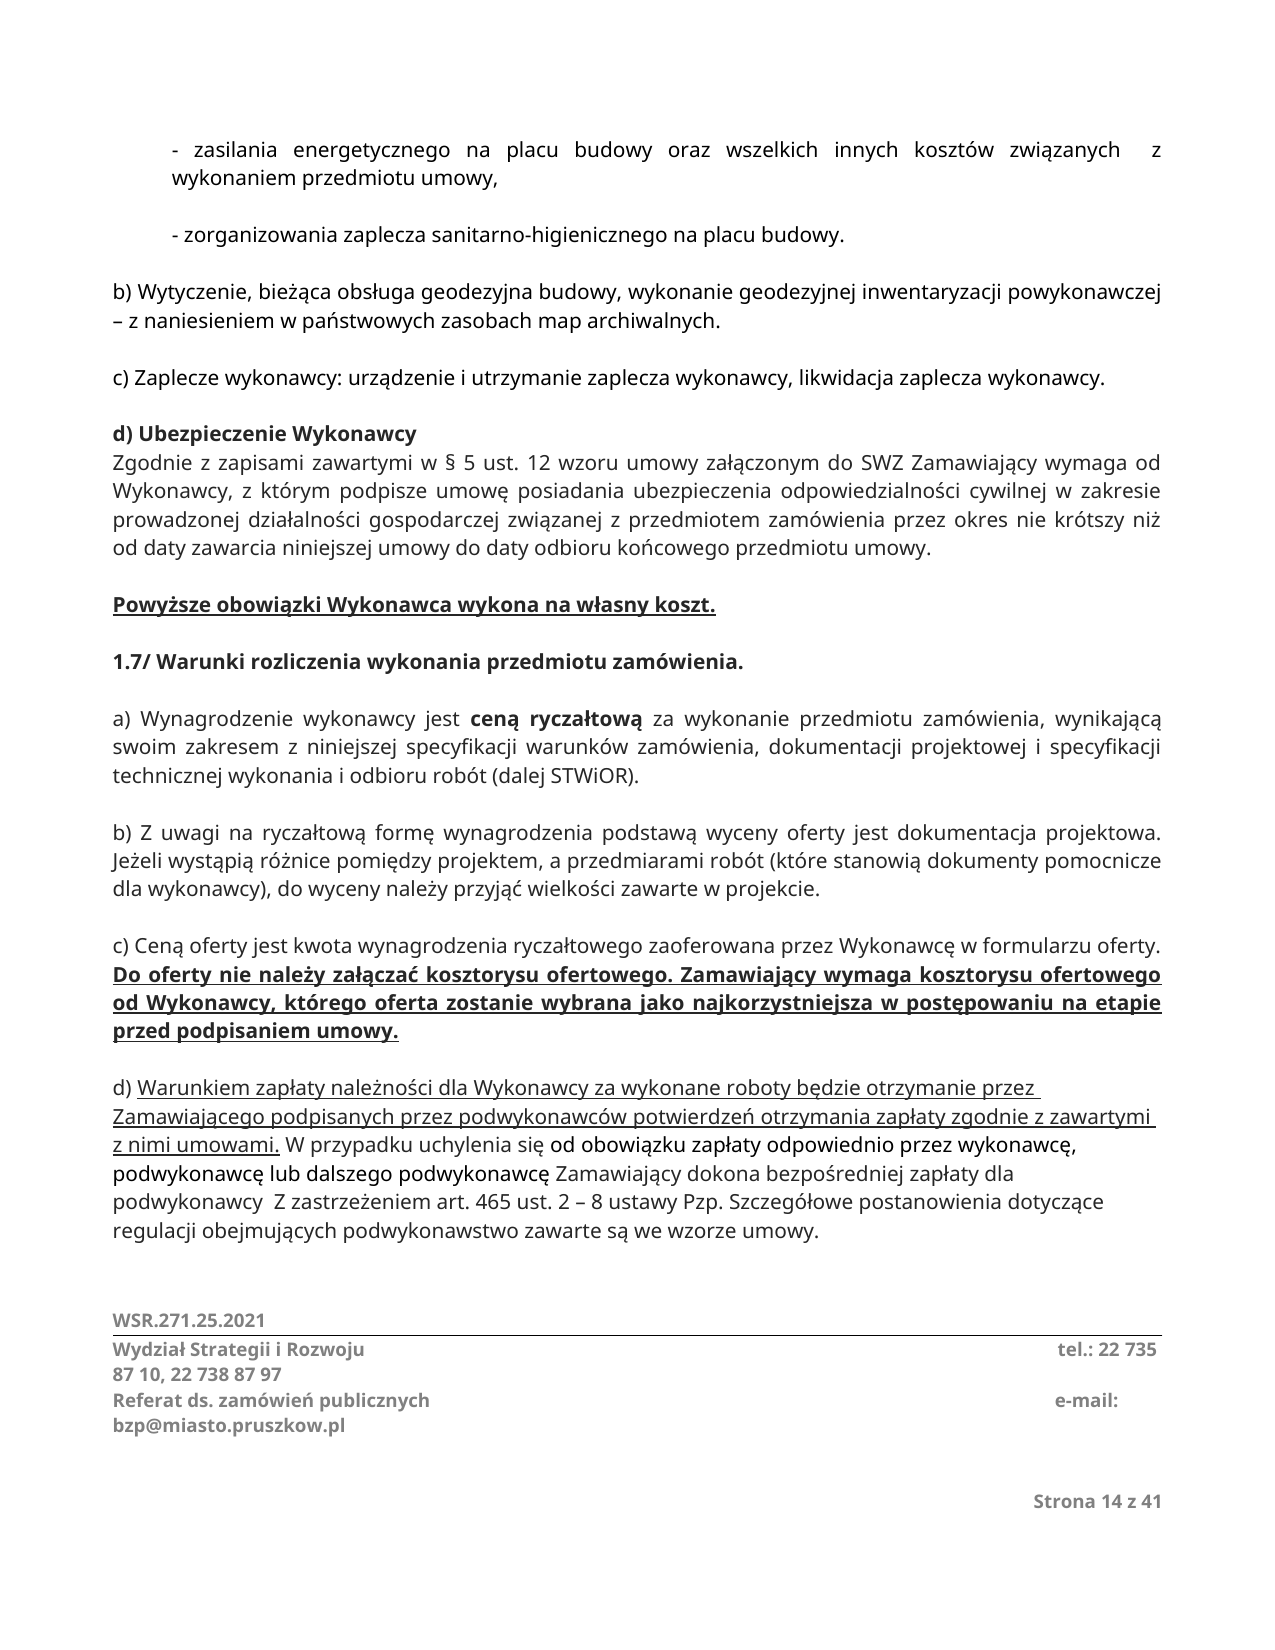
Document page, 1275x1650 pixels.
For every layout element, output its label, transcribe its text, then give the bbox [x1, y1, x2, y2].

text c) Zaplecze wykonawcy: urządzenie i utrzymanie zaplecza wykonawcy, likwidacja zaplecza wykonawcy. [112, 363, 1162, 391]
text c) Ceną oferty jest kwota wynagrodzenia ryczałtowego zaoferowana przez Wykonawcę w formularzu oferty. Do oferty nie należy załączać kosztorysu ofertowego. Zamawiający wymaga kosztorysu ofertowego od Wykonawcy, którego oferta zostanie wybrana jako najkorzystniejsza w postępowaniu na etapie przed podpisaniem umowy. [112, 985, 1162, 1012]
text d) Ubezpieczenie Wykonawcy [112, 419, 1162, 448]
text c) Ceną oferty jest kwota wynagrodzenia ryczałtowego zaoferowana przez Wykonawcę w formularzu oferty. Do oferty nie należy załączać kosztorysu ofertowego. Zamawiający wymaga kosztorysu ofertowego od Wykonawcy, którego oferta zostanie wybrana jako najkorzystniejsza w postępowaniu na etapie przed podpisaniem umowy. [112, 1013, 1162, 1045]
text 1.7/ Warunki rozliczenia wykonania przedmiotu zamówienia. [112, 647, 1162, 675]
text b) Z uwagi na ryczałtową formę wynagrodzenia podstawą wyceny oferty jest dokumentacja projektowa. Jeżeli wystąpią różnice pomiędzy projektem, a przedmiarami robót (które stanowią dokumenty pomocnicze dla wykonawcy), do wyceny należy przyjąć wielkości zawarte w projekcie. [112, 818, 1162, 903]
text a) Wynagrodzenie wykonawcy jest ceną ryczałtową za wykonanie przedmiotu zamówienia, wynikającą swoim zakresem z niniejszej specyfikacji warunków zamówienia, dokumentacji projektowej i specyfikacji technicznej wykonania i odbioru robót (dalej STWiOR). [112, 704, 1162, 789]
text c) Ceną oferty jest kwota wynagrodzenia ryczałtowego zaoferowana przez Wykonawcę w formularzu oferty. Do oferty nie należy załączać kosztorysu ofertowego. Zamawiający wymaga kosztorysu ofertowego od Wykonawcy, którego oferta zostanie wybrana jako najkorzystniejsza w postępowaniu na etapie przed podpisaniem umowy. [112, 931, 1162, 984]
text d) Warunkiem zapłaty należności dla Wykonawcy za wykonane roboty będzie otrzymanie przez Zamawiającego podpisanych przez podwykonawców potwierdzeń otrzymania zapłaty zgodnie z zawartymi z nimi umowami. W przypadku uchylenia się od obowiązku zapłaty odpowiednio przez wykonawcę, podwykonawcę lub dalszego podwykonawcę Zamawiający dokona bezpośredniej zapłaty dla podwykonawcy Z zastrzeżeniem art. 465 ust. 2 – 8 ustawy Pzp. Szczegółowe postanowienia dotyczące regulacji obejmujących podwykonawstwo zawarte są we wzorze umowy. [112, 1073, 1162, 1244]
text - zasilania energetycznego na placu budowy oraz wszelkich innych kosztów związanych z wykonaniem przedmiotu umowy, [172, 135, 1162, 192]
text - zorganizowania zaplecza sanitarno-higienicznego na placu budowy. [172, 220, 1162, 249]
text b) Wytyczenie, bieżąca obsługa geodezyjna budowy, wykonanie geodezyjnej inwentaryzacji powykonawczej – z naniesieniem w państwowych zasobach map archiwalnych. [112, 277, 1162, 334]
text Zgodnie z zapisami zawartymi w § 5 ust. 12 wzoru umowy załączonym do SWZ Zamawiający wymaga od Wykonawcy, z którym podpisze umowę posiadania ubezpieczenia odpowiedzialności cywilnej w zakresie prowadzonej działalności gospodarczej związanej z przedmiotem zamówienia przez okres nie krótszy niż od daty zawarcia niniejszej umowy do daty odbioru końcowego przedmiotu umowy. [112, 448, 1162, 562]
text Powyższe obowiązki Wykonawca wykona na własny koszt. [112, 590, 1162, 618]
